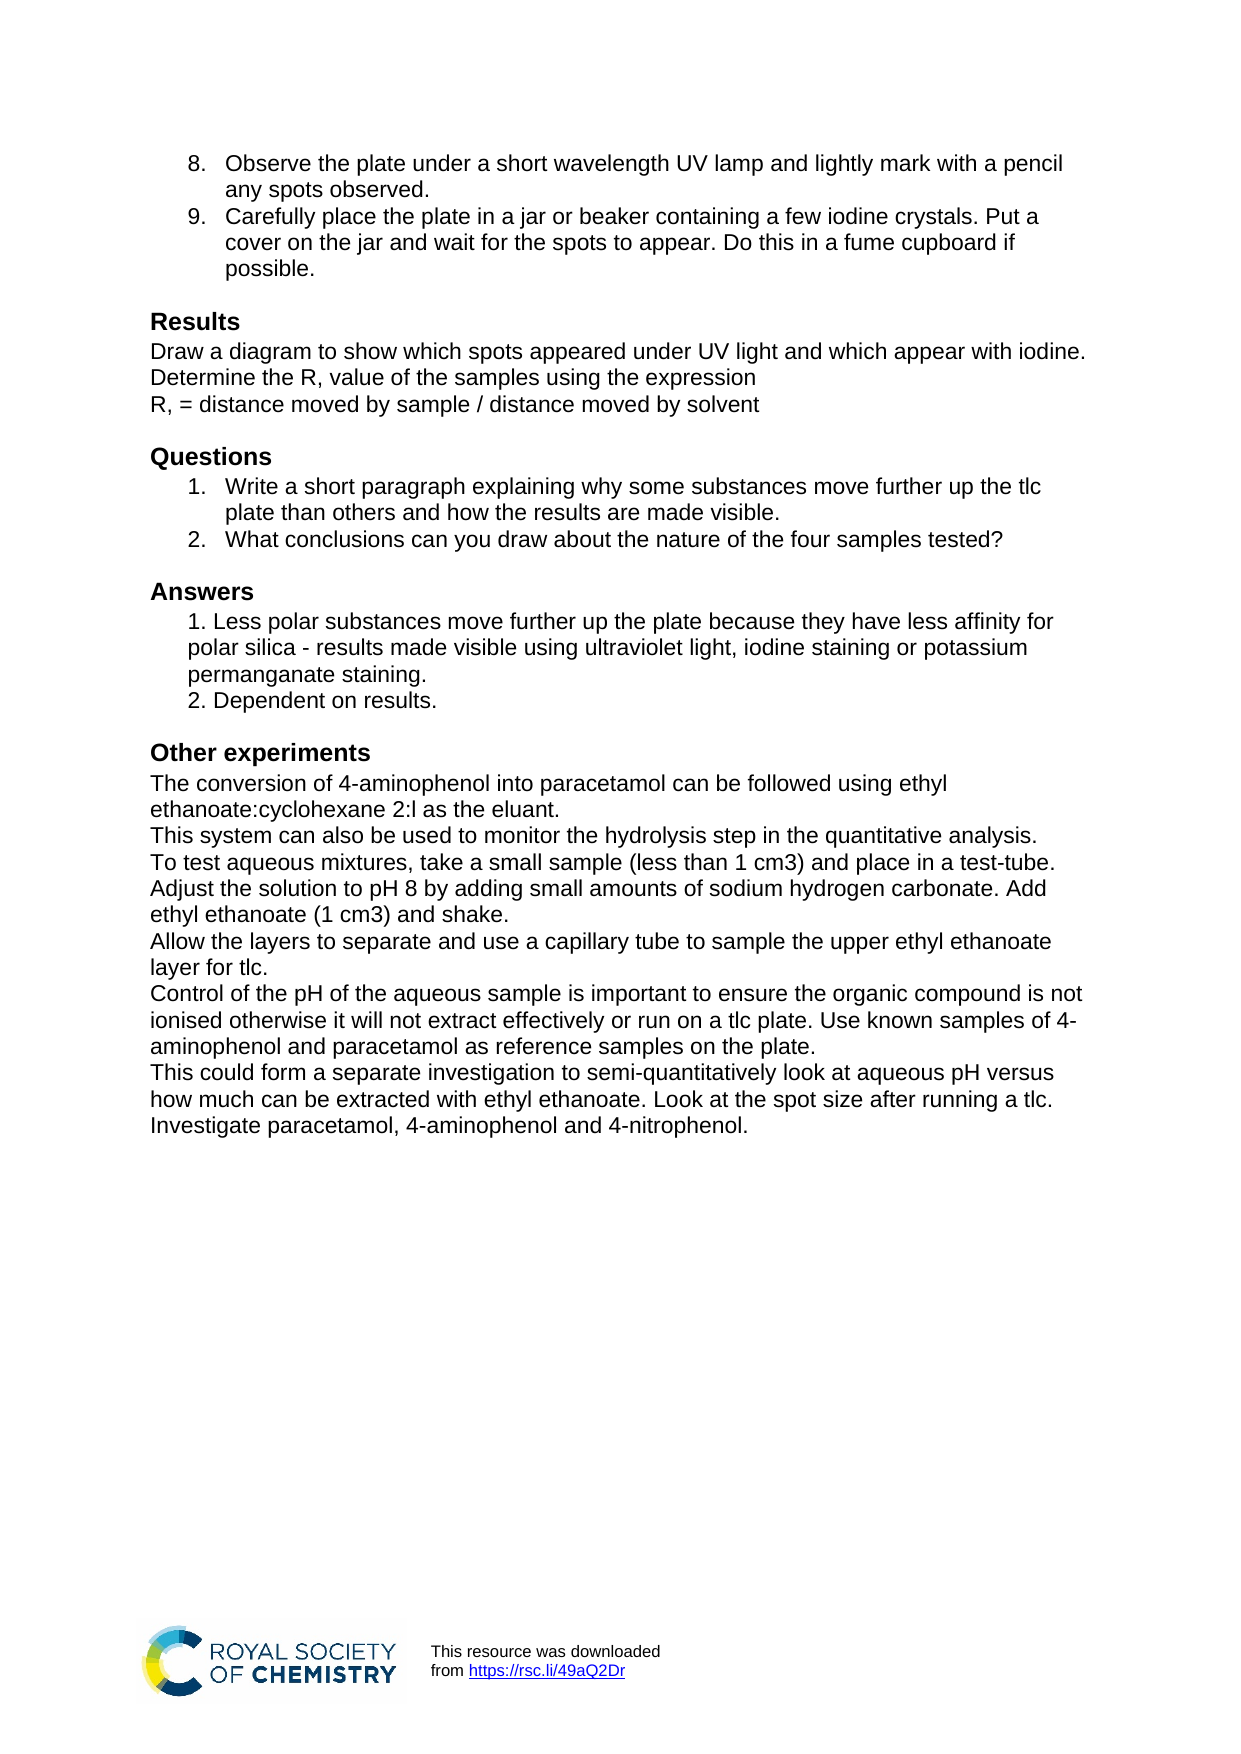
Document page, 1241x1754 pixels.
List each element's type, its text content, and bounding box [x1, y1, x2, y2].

text This could form a separate investigation to semi-quantitatively look at aqueous pH versus how much can be extracted with ethyl ethanoate. Look at the spot size after running a tlc. Investigate paracetamol, 4-aminophenol and 4-nitrophenol. [150, 1059, 1090, 1138]
text To test aqueous mixtures, take a small sample (less than 1 cm3) and place in a test-tube. Adjust the solution to pH 8 by adding small amounts of sodium hydrogen carbonate. Add ethyl ethanoate (1 cm3) and shake. [150, 848, 1090, 928]
subtitle Other experiments [150, 738, 1090, 767]
picture [136, 1618, 407, 1704]
text 2. Dependent on results. [187, 687, 1090, 713]
text This system can also be used to monitor the hydrolysis step in the quantitative analysis. [150, 822, 1090, 848]
text 1. Less polar substances move further up the plate because they have less affinity for polar silica - results made visible using ultraviolet light, iodine staining or potassium permanganate staining. [187, 608, 1090, 687]
text Allow the layers to separate and use a capillary tube to sample the upper ethyl ethanoate layer for tlc. [150, 928, 1090, 980]
text R, = distance moved by sample / distance moved by solvent [150, 391, 1090, 417]
text Draw a diagram to show which spots appeared under UV light and which appear with iodine. [150, 338, 1090, 364]
text Control of the pH of the aqueous sample is important to ensure the organic compound is not ionised otherwise it will not extract effectively or run on a tlc plate. Use known samples of 4-aminophenol and paracetamol as reference samples on the plate. [150, 980, 1090, 1059]
subtitle Answers [150, 577, 1090, 606]
subtitle Questions [150, 442, 1090, 471]
list Write a short paragraph explaining why some substances move further up the tlc plate than others and how the results are made visible. [187, 473, 1090, 526]
text The conversion of 4-aminophenol into paracetamol can be followed using ethyl ethanoate:cyclohexane 2:l as the eluant. [150, 769, 1090, 822]
list What conclusions can you draw about the nature of the four samples tested? [187, 526, 1090, 552]
list Observe the plate under a short wavelength UV lamp and lightly mark with a pencil any spots observed. [187, 150, 1090, 203]
list Carefully place the plate in a jar or beaker containing a few iodine crystals. Put a cover on the jar and wait for the spots to appear. Do this in a fume cupboard if possible. [187, 203, 1090, 282]
text Determine the R, value of the samples using the expression [150, 364, 1090, 391]
subtitle Results [150, 307, 1090, 336]
